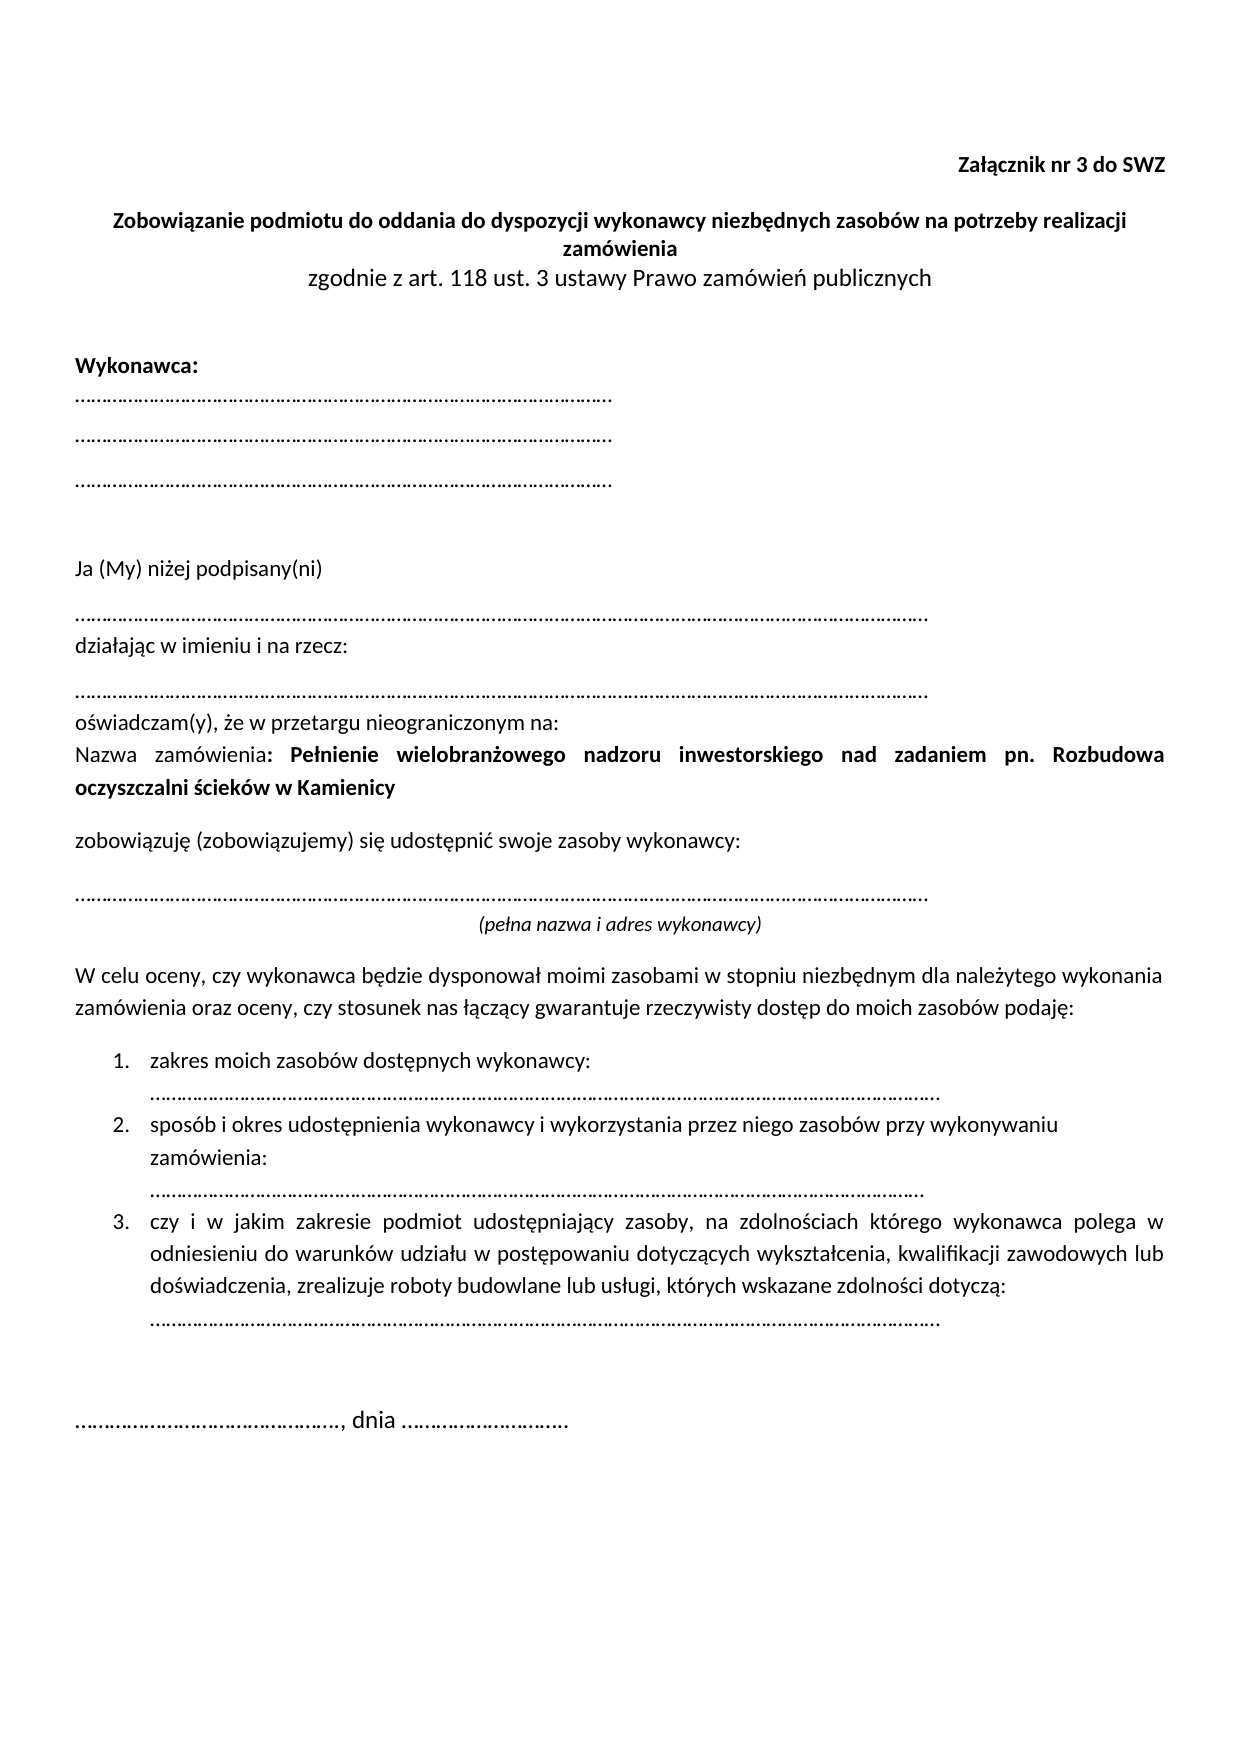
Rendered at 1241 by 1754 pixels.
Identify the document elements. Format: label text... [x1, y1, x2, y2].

text W celu oceny, czy wykonawca będzie dysponował moimi zasobami w stopniu niezbędnym dla należytego wykonania zamówienia oraz oceny, czy stosunek nas łączący gwarantuje rzeczywisty dostęp do moich zasobów podaję: [75, 961, 1165, 1021]
text Nazwa zamówienia: Pełnienie wielobranżowego nadzoru inwestorskiego nad zadaniem pn. Rozbudowa oczyszczalni ścieków w Kamienicy [75, 741, 1165, 801]
text Wykonawca: [75, 349, 1165, 380]
text Załącznik nr 3 do SWZ [75, 150, 1165, 178]
list sposób i okres udostępnienia wykonawcy i wykorzystania przez niego zasobów przy wykonywaniu zamówienia: [112, 1111, 1165, 1171]
text zgodnie z art. 118 ust. 3 ustawy Prawo zamówień publicznych [75, 262, 1165, 292]
text oświadczam(y), że w przetargu nieograniczonym na: [75, 708, 1165, 736]
text (pełna nazwa i adres wykonawcy) [75, 911, 1165, 936]
text ……………………………………………………………………………………………………………………………………………… [75, 879, 1165, 907]
list zakres moich zasobów dostępnych wykonawcy: [112, 1046, 1165, 1074]
list …………………………………………………………………………………………………………………………………… [150, 1304, 1165, 1332]
text ……………………………………………………………………………………………………………………………………………… [75, 599, 1165, 627]
text Ja (My) niżej podpisany(ni) [75, 554, 1165, 583]
text ……………………………………………………………………………………………………………………………………………… [75, 676, 1165, 704]
list ………………………………………………………………………………………………………………………………… [150, 1175, 1165, 1203]
list czy i w jakim zakresie podmiot udostępniający zasoby, na zdolnościach którego wykonawca polega w odniesieniu do warunków udziału w postępowaniu dotyczących wykształcenia, kwalifikacji zawodowych lub doświadczenia, zrealizuje roboty budowlane lub usługi, których wskazane zdolności dotyczą: [112, 1207, 1165, 1299]
text działając w imieniu i na rzecz: [75, 631, 1165, 659]
list …………………………………………………………………………………………………………………………………… [150, 1078, 1165, 1106]
text ………………………………………., dnia ……………………….. [75, 1404, 1165, 1434]
text zobowiązuję (zobowiązujemy) się udostępnić swoje zasoby wykonawcy: [75, 826, 1165, 854]
text ………………………………………………………………………………………… [75, 380, 1165, 408]
text ………………………………………………………………………………………… [75, 421, 1165, 448]
text ………………………………………………………………………………………… [75, 465, 1165, 493]
text Zobowiązanie podmiotu do oddania do dyspozycji wykonawcy niezbędnych zasobów na potrzeby realizacji zamówienia [75, 206, 1165, 262]
